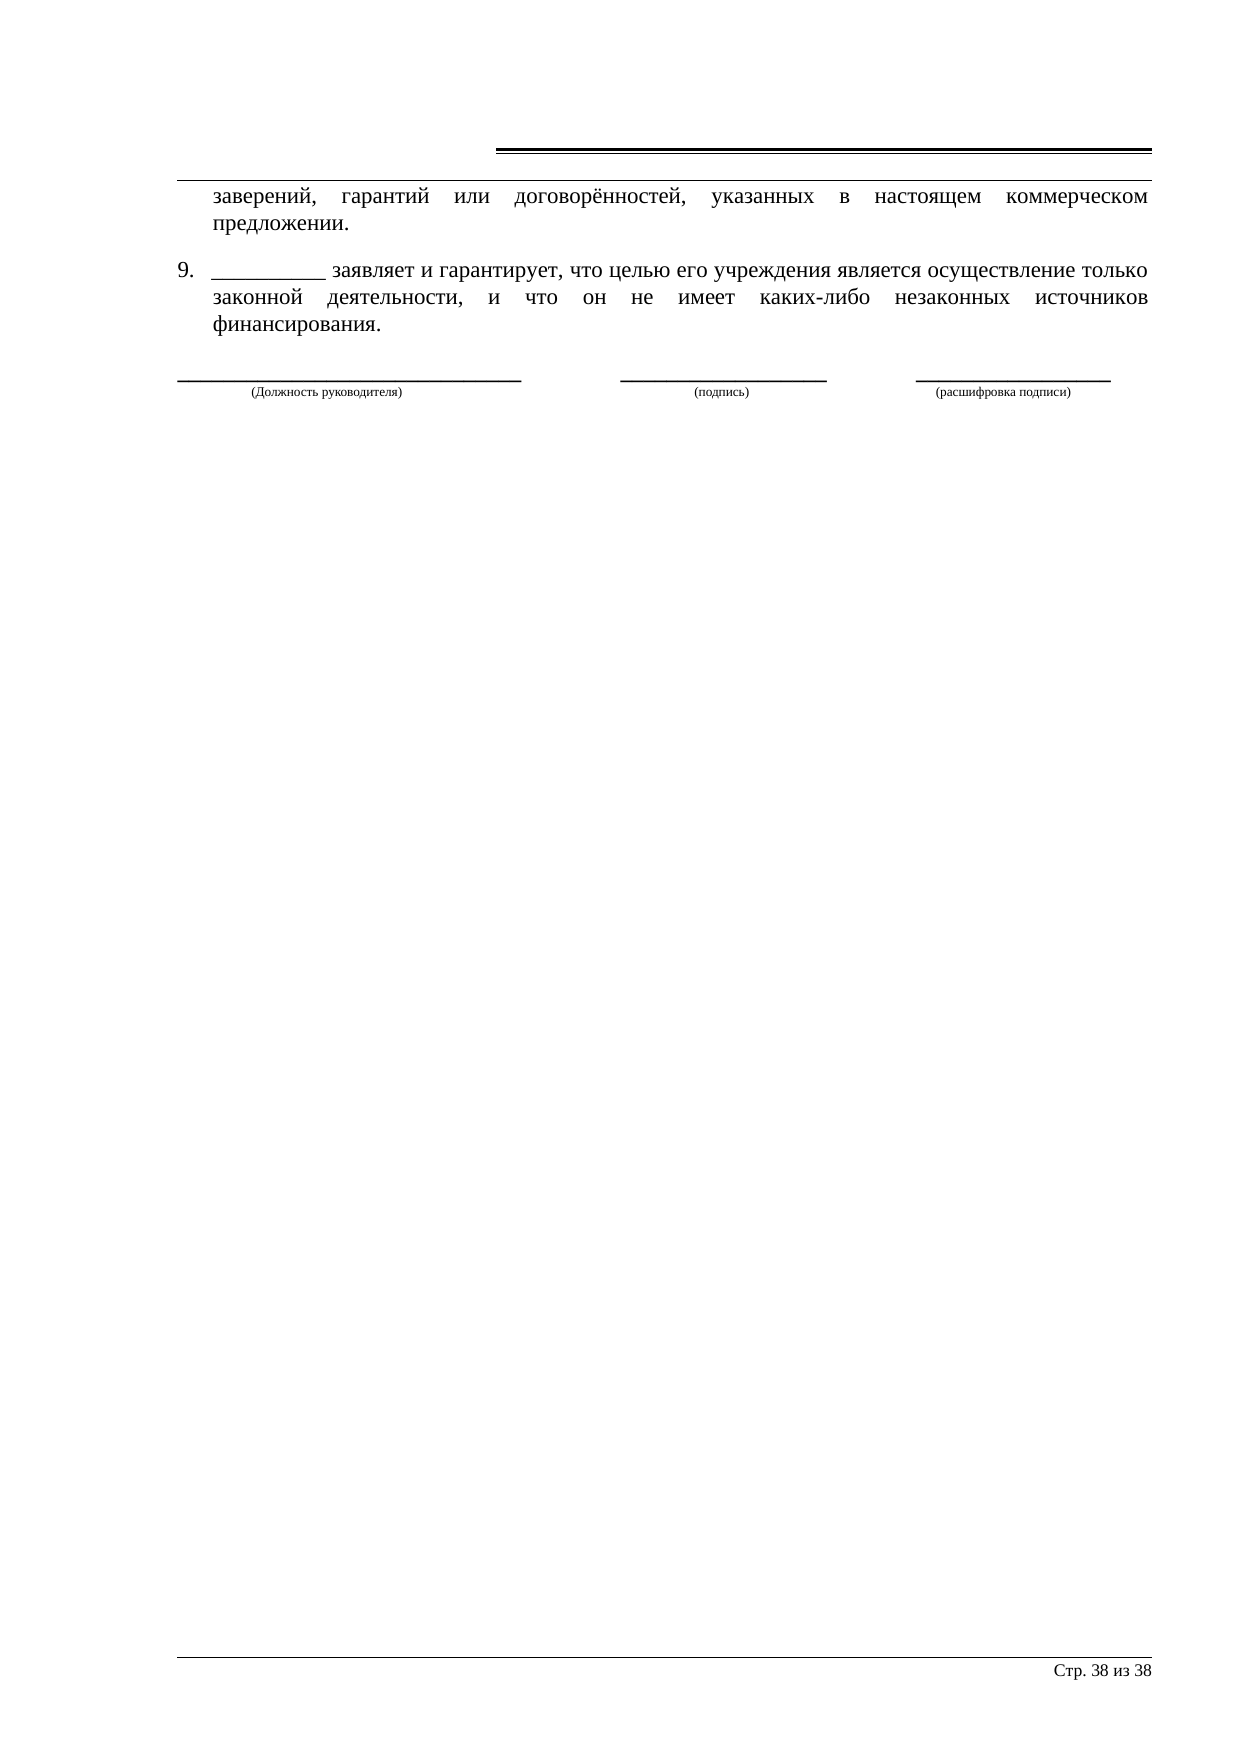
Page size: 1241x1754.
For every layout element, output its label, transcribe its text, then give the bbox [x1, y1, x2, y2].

text ______________________________ __________________ _________________ [177, 358, 1152, 384]
text (Должность руководителя) (подпись) (расшифровка подписи) [177, 384, 1152, 411]
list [177, 181, 1149, 235]
list __________ заявляет и гарантирует, что целью его учреждения является осуществление только законной деятельности, и что он не имеет каких-либо незаконных источников финансирования. [177, 256, 1149, 337]
